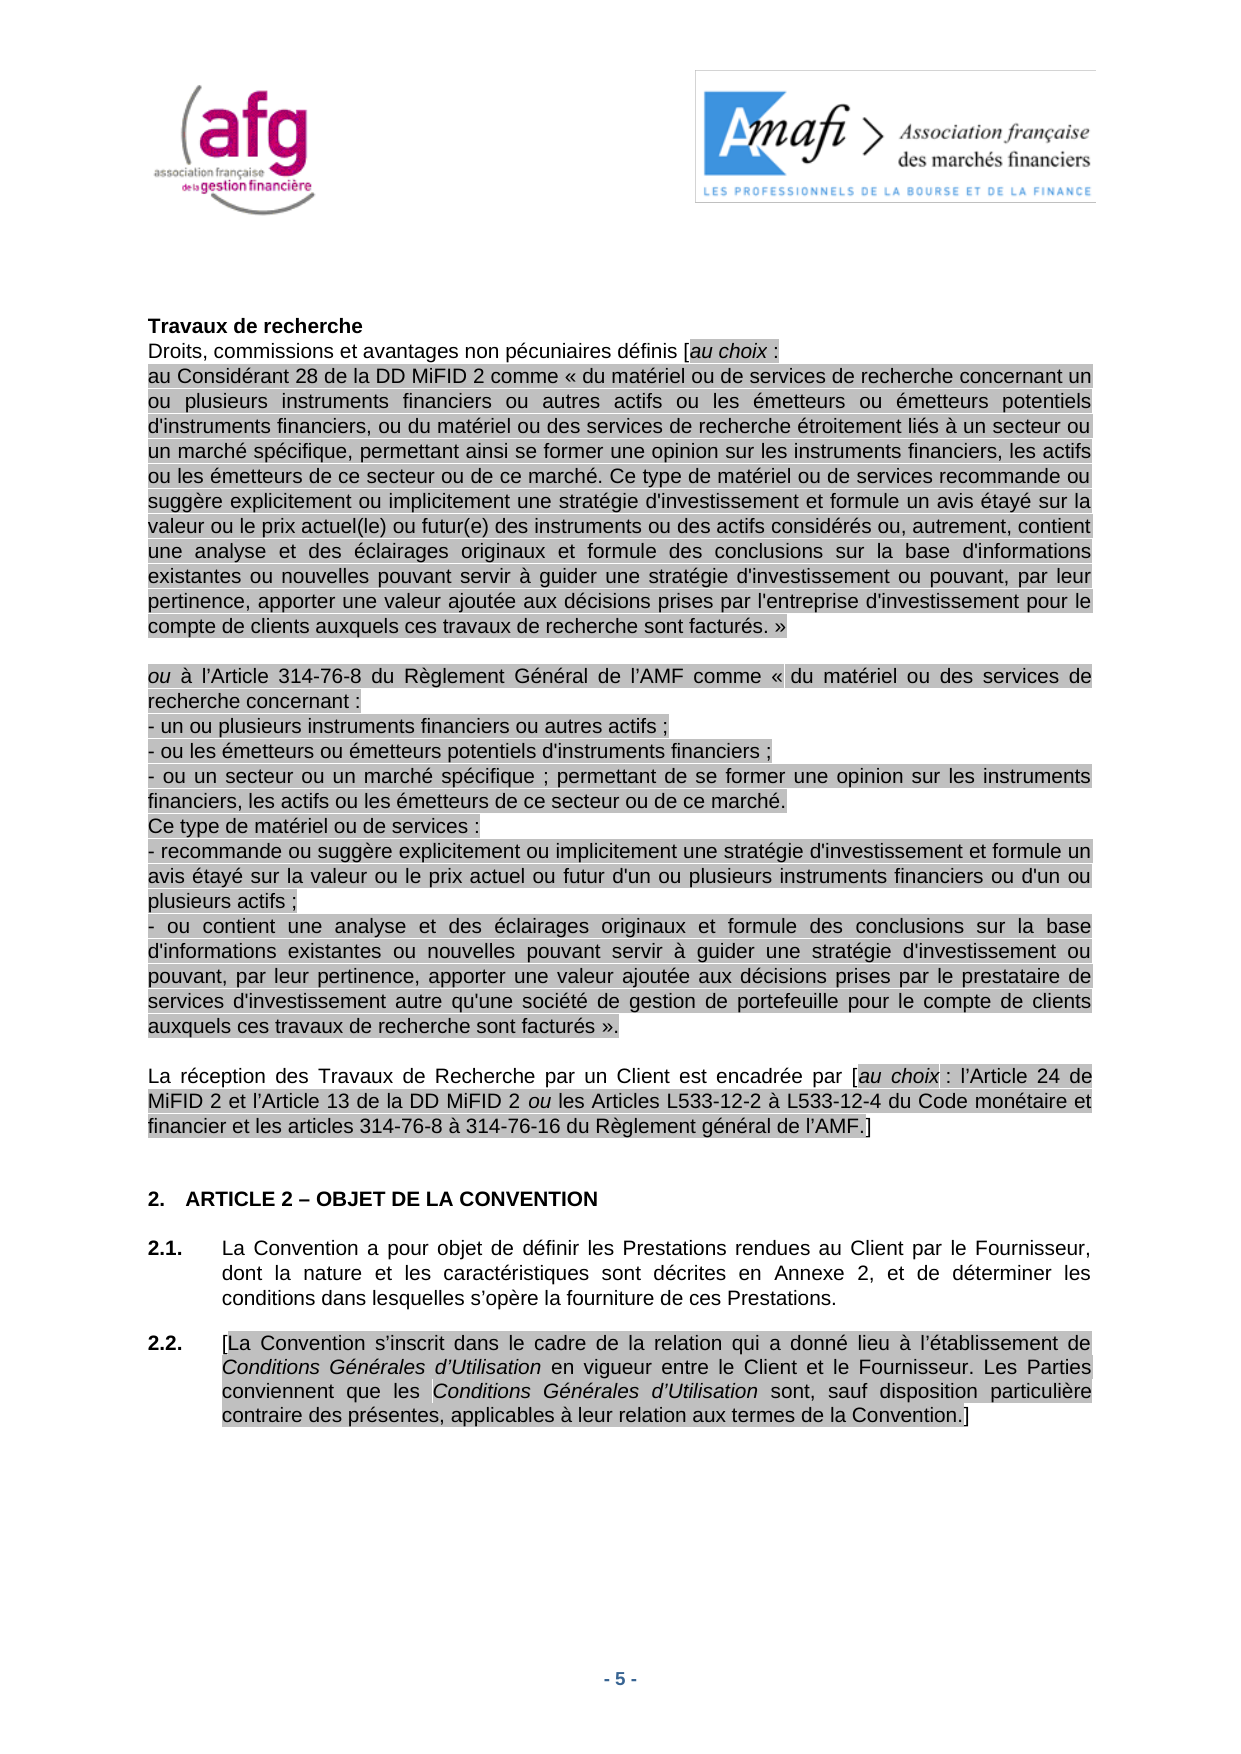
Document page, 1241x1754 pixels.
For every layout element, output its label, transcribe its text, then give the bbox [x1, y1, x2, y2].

text La réception des Travaux de Recherche par un Client est encadrée par [au choix : l’Article 24 de MiFID 2 et l’Article 13 de la DD MiFID 2 ou les Articles L533-12-2 à L533-12-4 du Code monétaire et financier et les articles 314-76-8 à 314-76-16 du Règlement général de l’AMF.] [148, 1063, 1092, 1089]
text - ou les émetteurs ou émetteurs potentiels d'instruments financiers ; [148, 738, 1092, 763]
text - recommande ou suggère explicitement ou implicitement une stratégie d'investissement et formule un avis étayé sur la valeur ou le prix actuel ou futur d'un ou plusieurs instruments financiers ou d'un ou plusieurs actifs ; [148, 888, 1092, 913]
text Travaux de recherche [148, 313, 1092, 338]
text La réception des Travaux de Recherche par un Client est encadrée par [au choix : l’Article 24 de MiFID 2 et l’Article 13 de la DD MiFID 2 ou les Articles L533-12-2 à L533-12-4 du Code monétaire et financier et les articles 314-76-8 à 314-76-16 du Règlement général de l’AMF.] [148, 1113, 1092, 1138]
text ou à l’Article 314-76-8 du Règlement Général de l’AMF comme « du matériel ou des services de recherche concernant : [148, 663, 1092, 713]
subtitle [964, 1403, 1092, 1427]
text Droits, commissions et avantages non pécuniaires définis [au choix : [148, 338, 1092, 363]
picture [136, 29, 383, 275]
text - un ou plusieurs instruments financiers ou autres actifs ; [148, 713, 1092, 738]
text Ce type de matériel ou de services : [148, 813, 1092, 838]
subtitle La Convention a pour objet de définir les Prestations rendues au Client par le Fournisseur, dont la nature et les caractéristiques sont décrites en Annexe 2, et de déterminer les conditions dans lesquelles s’opère la fourniture de ces Prestations. [148, 1235, 1092, 1310]
text - ou un secteur ou un marché spécifique ; permettant de se former une opinion sur les instruments financiers, les actifs ou les émetteurs de ce secteur ou de ce marché. [148, 788, 1092, 813]
subtitle ARTICLE 2 – OBJET DE LA CONVENTION [148, 1186, 1092, 1211]
